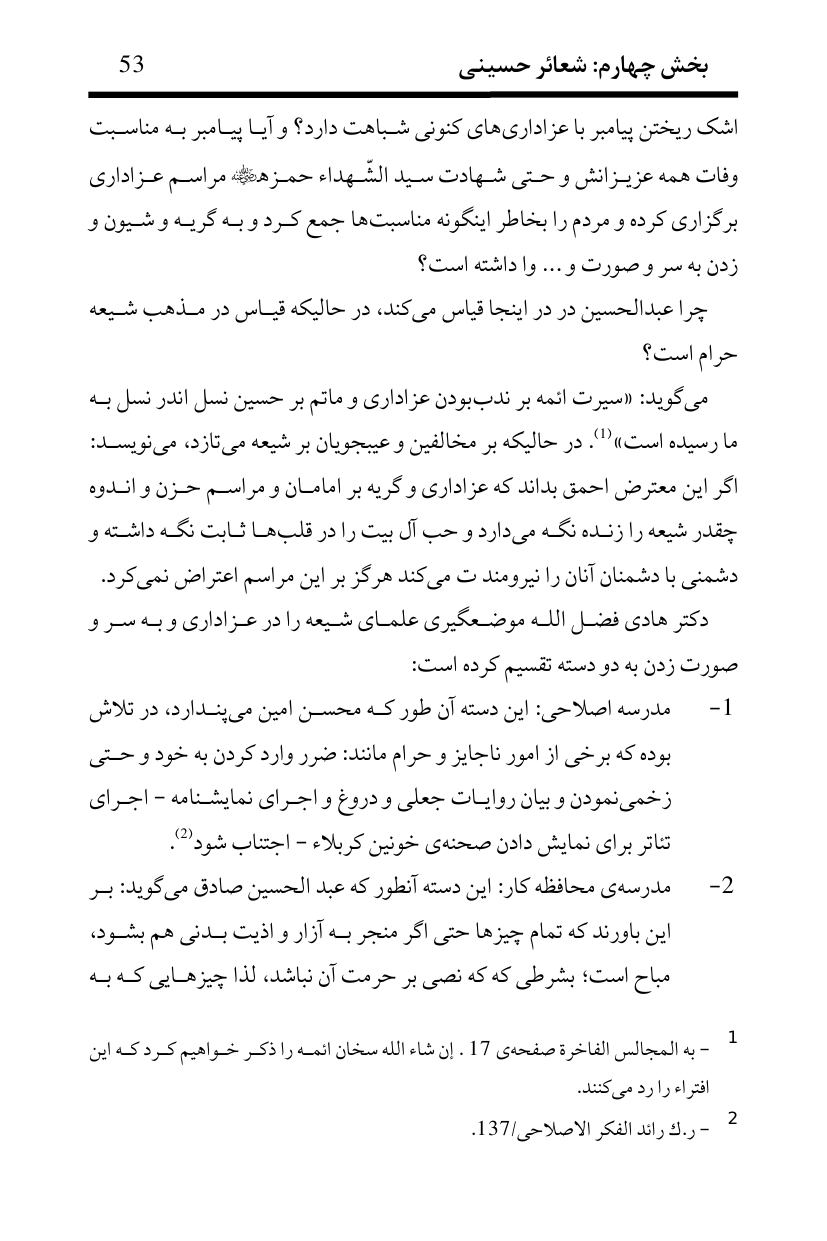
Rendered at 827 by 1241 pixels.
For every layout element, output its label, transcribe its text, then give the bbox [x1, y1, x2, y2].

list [89, 868, 708, 1001]
list مدرسه اصلاحی: این دسته آن طور که محسن امین می‌پندارد، در تلاش بوده که برخی از امور ناجایز و حرام مانند: ضرر وارد کردن به خود و حتی زخمی‌نمودن و بیان روایات جعلی و دروغ و اجرای نمایشنامه - اجرای تئاتر برای نمایش دادن صحنه‌ی خونین کربلاء - اجتناب شود(). [89, 690, 708, 868]
text دکتر هادی فضل الله موضعگیری علمای شیعه را در عزاداری و به سر و صورت زدن به دو دسته تقسیم کرده است: [89, 601, 738, 690]
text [89, 109, 738, 289]
text می‌گوید: «سیرت ائمه بر ندب‌بودن عزاداری و ماتم بر حسین نسل اندر نسل به ما رسیده است»(). در حالیکه بر مخالفین و عیبجویان بر شیعه می‌تازد، می‌نویسد: اگر این معترض احمق بداند که عزاداری و گریه بر امامان و مراسم حزن و اندوه چقدر شیعه را زنده نگه می‌دارد و حب آل بیت را در قلب‌ها ثابت نگه داشته و دشمنی با دشمنان آنان را نیرومند ت می‌کند هرگز بر این مراسم اعتراض نمی‌کرد. [89, 378, 738, 601]
text چرا عبدالحسین در در اینجا قیاس می‌کند، در حالیکه قیاس در مذهب شیعه حرام است؟ [89, 289, 738, 378]
